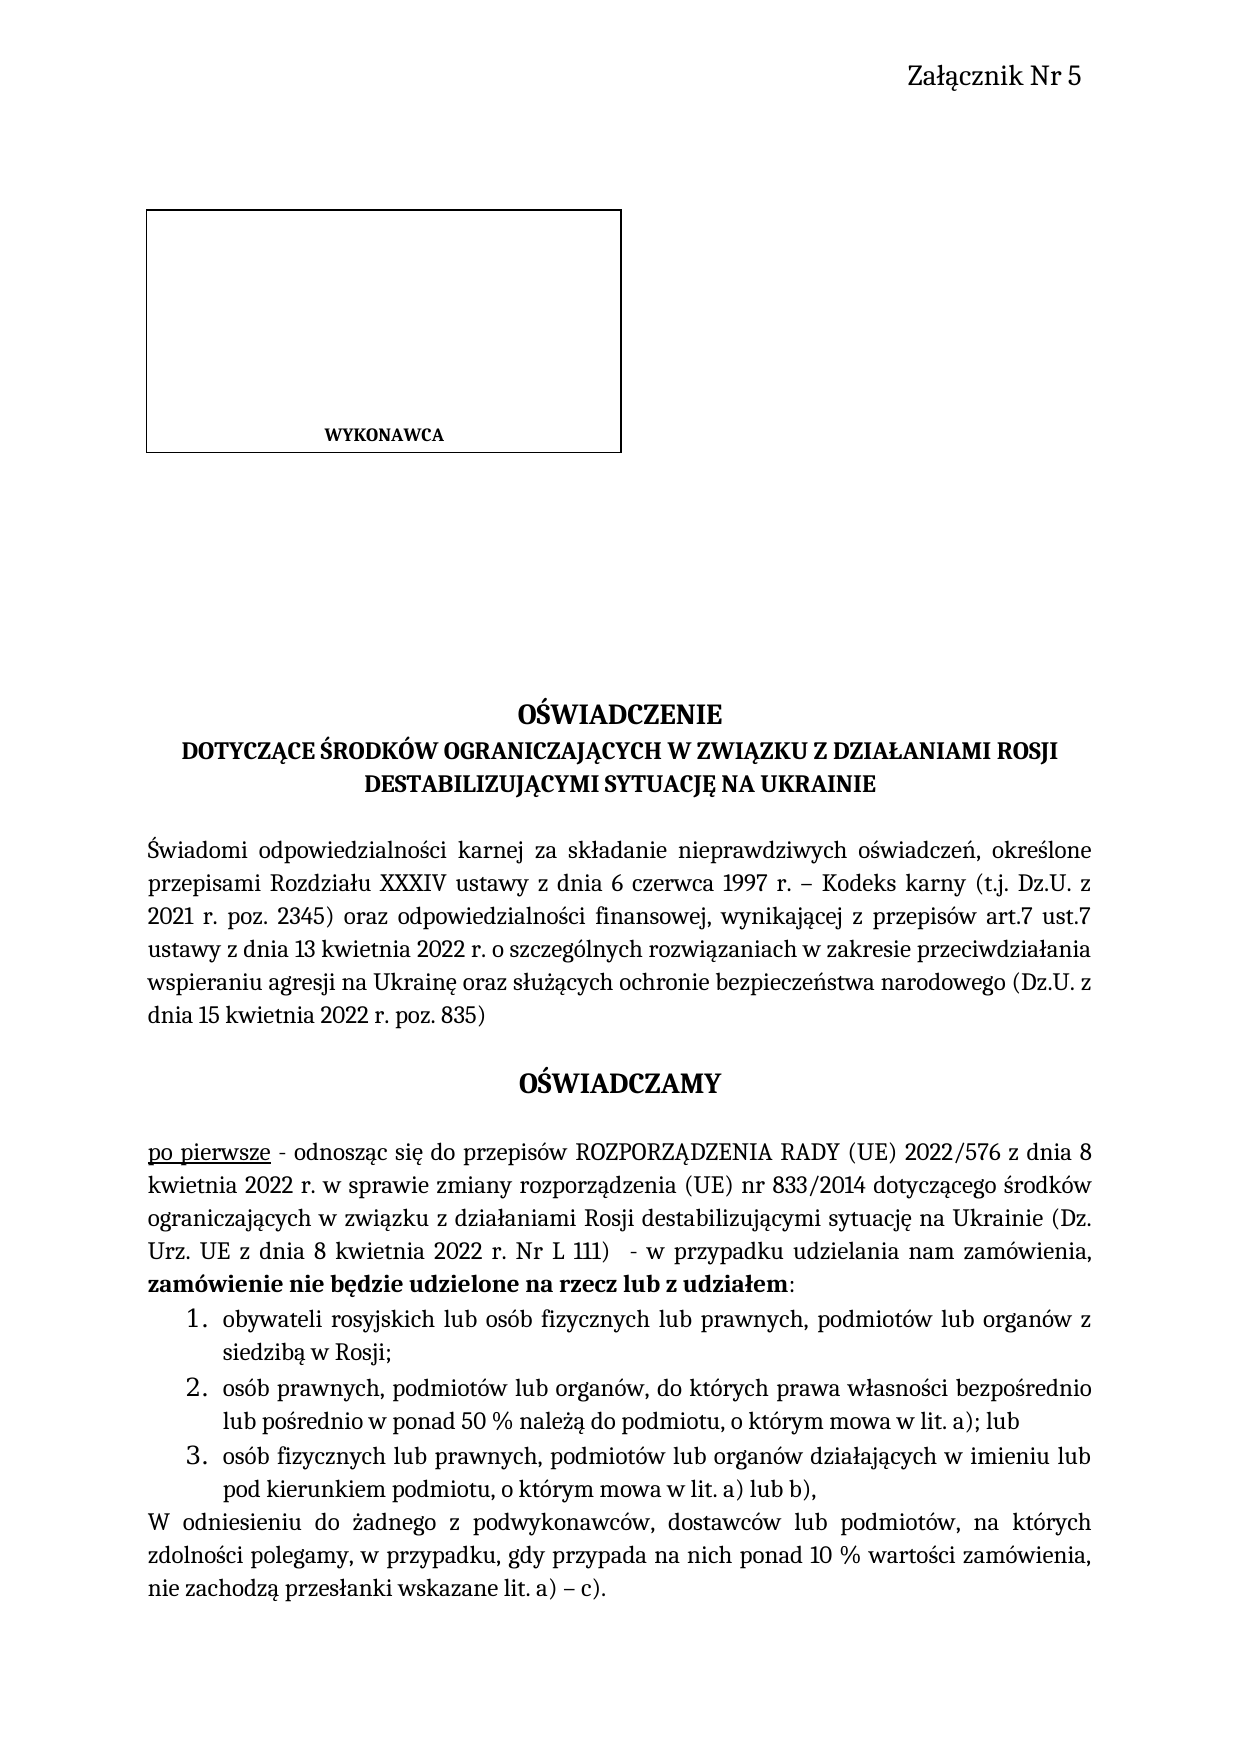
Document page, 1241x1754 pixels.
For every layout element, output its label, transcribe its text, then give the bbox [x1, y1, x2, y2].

text DOTYCZĄCE ŚRODKÓW OGRANICZAJĄCYCH W ZWIĄZKU Z DZIAŁANIAMI ROSJI [148, 737, 1093, 766]
text W odniesieniu do żadnego z podwykonawców, dostawców lub podmiotów, na których zdolności polegamy, w przypadku, gdy przypada na nich ponad 10 % wartości zamówienia, nie zachodzą przesłanki wskazane lit. a) – c). [148, 1508, 1093, 1603]
list osób fizycznych lub prawnych, podmiotów lub organów działających w imieniu lub pod kierunkiem podmiotu, o którym mowa w lit. a) lub b), [185, 1440, 1093, 1504]
list obywateli rosyjskich lub osób fizycznych lub prawnych, podmiotów lub organów z siedzibą w Rosji; [185, 1303, 1093, 1367]
text OŚWIADCZENIE [148, 698, 1093, 732]
text OŚWIADCZAMY [148, 1067, 1093, 1101]
text Załącznik Nr 5 [148, 59, 1093, 93]
text Świadomi odpowiedzialności karnej za składanie nieprawdziwych oświadczeń, określone przepisami Rozdziału XXXIV ustawy z dnia 6 czerwca 1997 r. – Kodeks karny (t.j. Dz.U. z 2021 r. poz. 2345) oraz odpowiedzialności finansowej, wynikającej z przepisów art.7 ust.7 ustawy z dnia 13 kwietnia 2022 r. o szczególnych rozwiązaniach w zakresie przeciwdziałania wspieraniu agresji na Ukrainę oraz służących ochronie bezpieczeństwa narodowego (Dz.U. z dnia 15 kwietnia 2022 r. poz. 835) [148, 836, 1093, 1030]
list osób prawnych, podmiotów lub organów, do których prawa własności bezpośrednio lub pośrednio w ponad 50 % należą do podmiotu, o którym mowa w lit. a); lub [185, 1371, 1093, 1435]
text DESTABILIZUJĄCYMI SYTUACJĘ NA UKRAINIE [148, 770, 1093, 799]
text po pierwsze - odnosząc się do przepisów ROZPORZĄDZENIA RADY (UE) 2022/576 z dnia 8 kwietnia 2022 r. w sprawie zmiany rozporządzenia (UE) nr 833/2014 dotyczącego środków ograniczających w związku z działaniami Rosji destabilizującymi sytuację na Ukrainie (Dz. Urz. UE z dnia 8 kwietnia 2022 r. Nr L 111) - w przypadku udzielania nam zamówienia, zamówienie nie będzie udzielone na rzecz lub z udziałem: [148, 1138, 1093, 1299]
